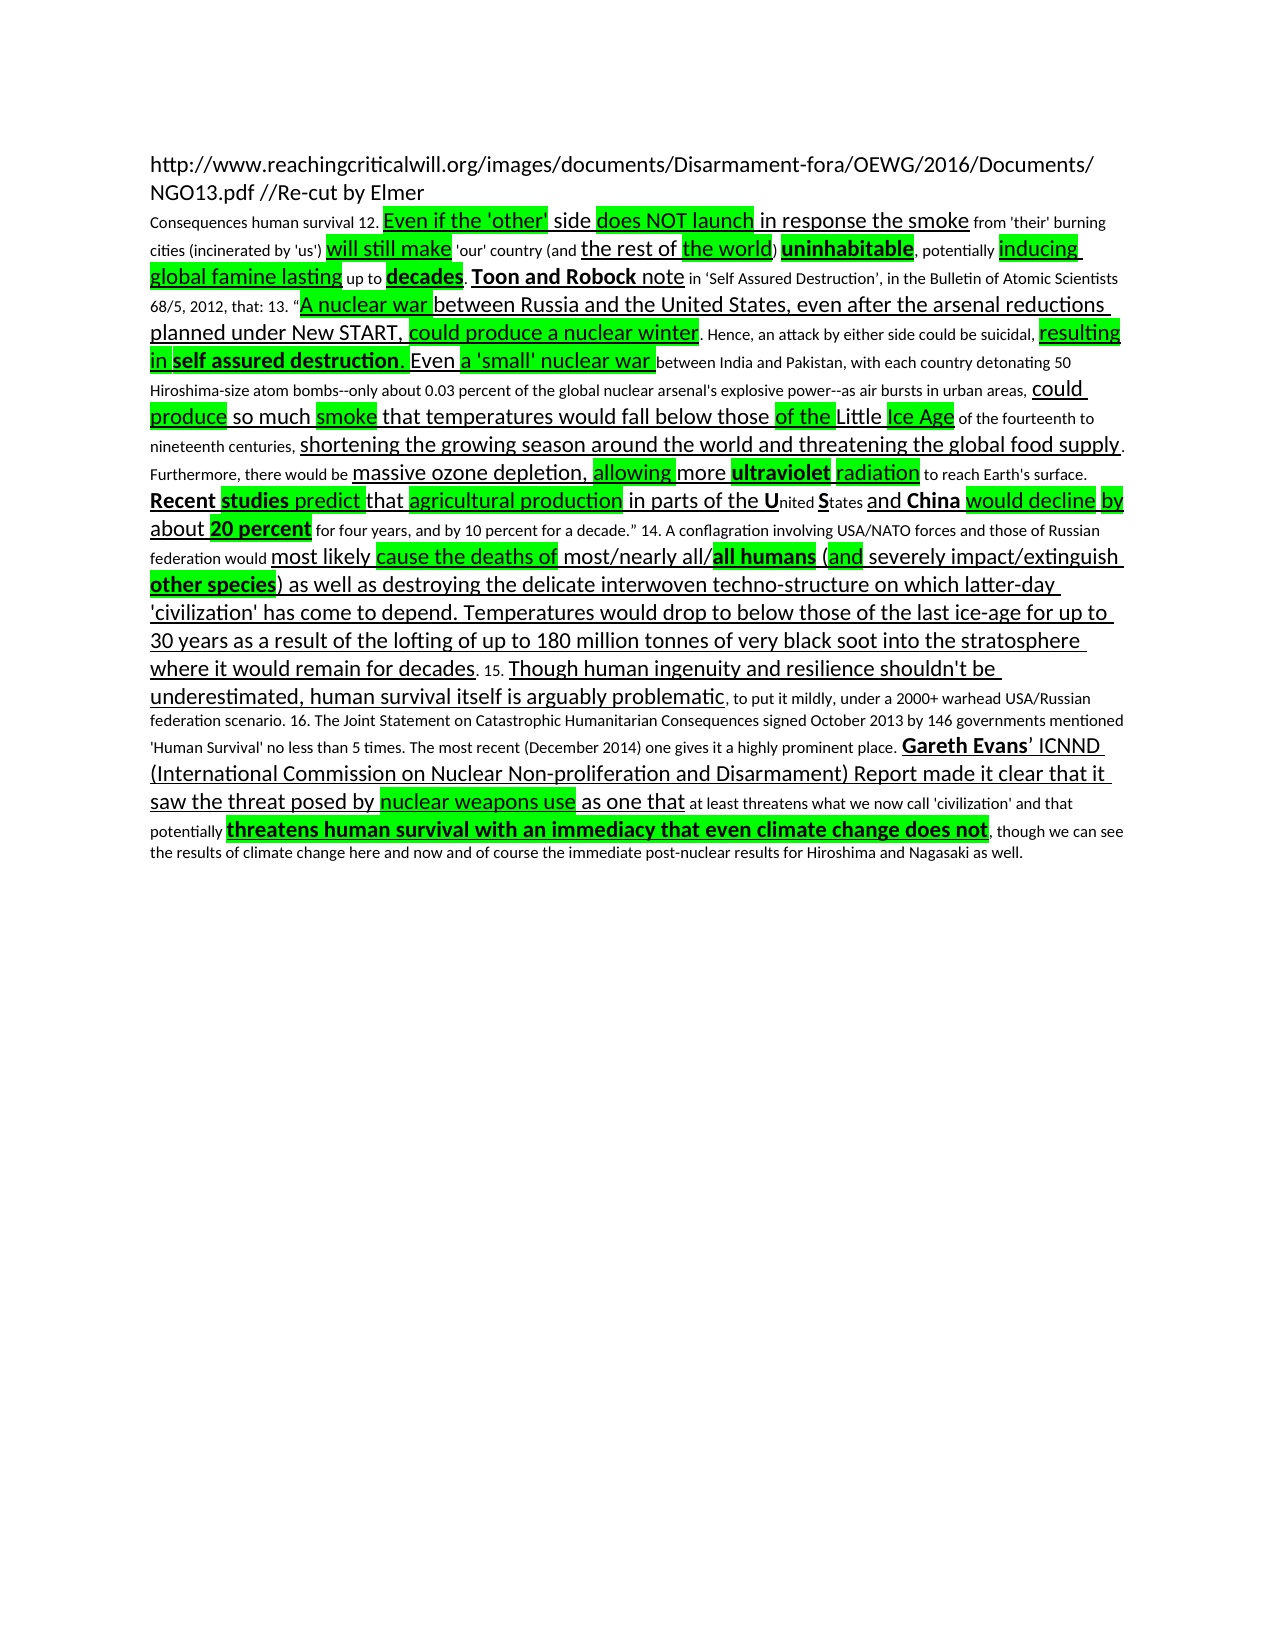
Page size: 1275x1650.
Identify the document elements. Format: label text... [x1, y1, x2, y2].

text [150, 150, 1125, 206]
text Consequences human survival 12. Even if the 'other' side does NOT launch in response the smoke from 'their' burning cities (incinerated by 'us') will still make 'our' country (and the rest of the world) uninhabitable, potentially inducing global famine lasting up to decades. Toon and Robock note in ‘Self Assured Destruction’, in the Bulletin of Atomic Scientists 68/5, 2012, that: 13. “A nuclear war between Russia and the United States, even after the arsenal reductions planned under New START, could produce a nuclear winter. Hence, an attack by either side could be suicidal, resulting in self assured destruction. Even a 'small' nuclear war between India and Pakistan, with each country detonating 50 Hiroshima-size atom bombs--only about 0.03 percent of the global nuclear arsenal's explosive power--as air bursts in urban areas, could produce so much smoke that temperatures would fall below those of the Little Ice Age of the fourteenth to nineteenth centuries, shortening the growing season around the world and threatening the global food supply. Furthermore, there would be massive ozone depletion, allowing more ultraviolet radiation to reach Earth's surface. Recent studies predict that agricultural production in parts of the United States and China would decline by about 20 percent for four years, and by 10 percent for a decade.” 14. A conflagration involving USA/NATO forces and those of Russian federation would most likely cause the deaths of most/nearly all/all humans (and severely impact/extinguish other species) as well as destroying the delicate interwoven techno-structure on which latter-day 'civilization' has come to depend. Temperatures would drop to below those of the last ice-age for up to 30 years as a result of the lofting of up to 180 million tonnes of very black soot into the stratosphere where it would remain for decades. 15. Though human ingenuity and resilience shouldn't be underestimated, human survival itself is arguably problematic, to put it mildly, under a 2000+ warhead USA/Russian federation scenario. 16. The Joint Statement on Catastrophic Humanitarian Consequences signed October 2013 by 146 governments mentioned 'Human Survival' no less than 5 times. The most recent (December 2014) one gives it a highly prominent place. Gareth Evans’ ICNND (International Commission on Nuclear Non-proliferation and Disarmament) Report made it clear that it saw the threat posed by nuclear weapons use as one that at least threatens what we now call 'civilization' and that potentially threatens human survival with an immediacy that even climate change does not, though we can see the results of climate change here and now and of course the immediate post-nuclear results for Hiroshima and Nagasaki as well. [150, 206, 1125, 863]
